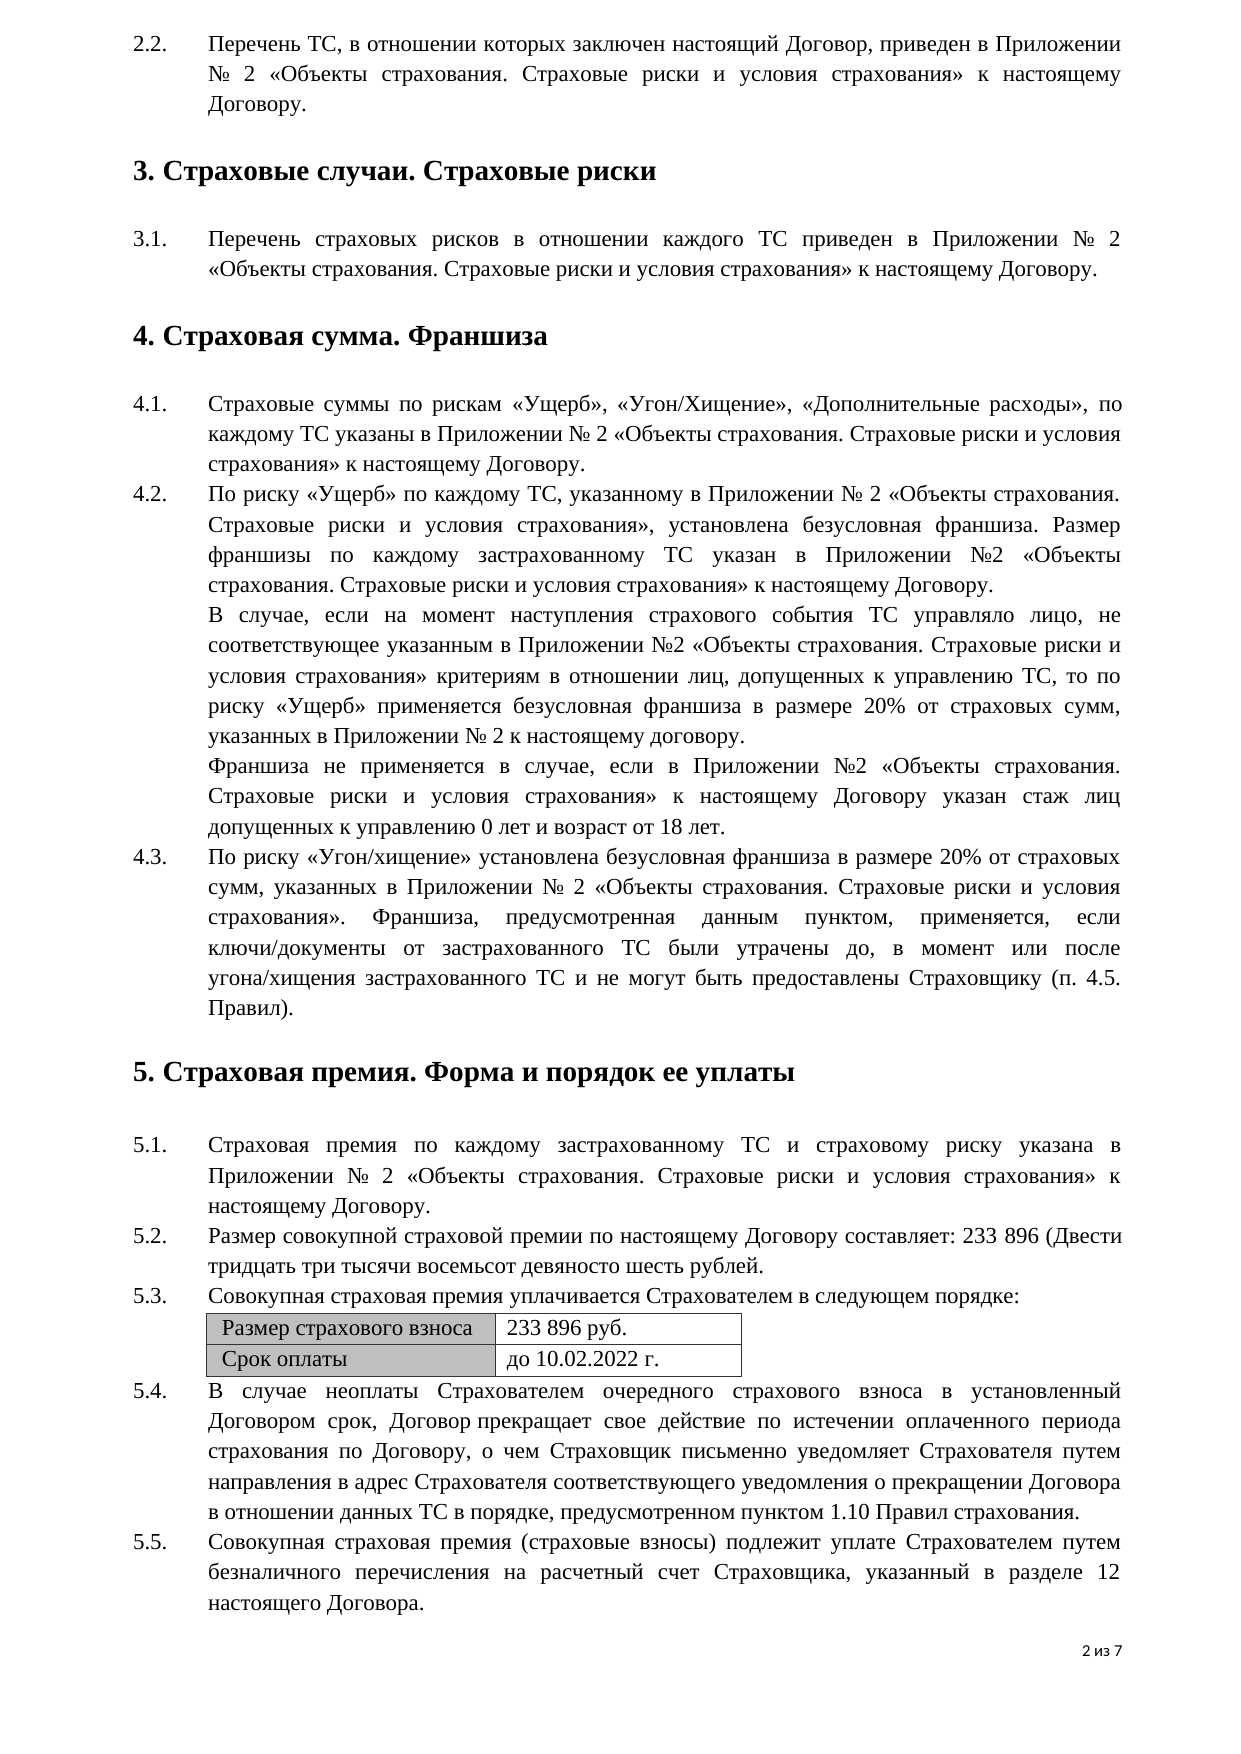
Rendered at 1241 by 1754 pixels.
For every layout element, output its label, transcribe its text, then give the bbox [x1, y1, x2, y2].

list Страховая премия. Форма и порядок ее уплаты [133, 1054, 1122, 1088]
list Страховые суммы по рискам «Ущерб», «Угон/Хищение», «Дополнительные расходы», по каждому ТС указаны в Приложении № 2 «Объекты страхования. Страховые риски и условия страхования» к настоящему Договору. [133, 390, 1122, 477]
list По риску «Угон/хищение» установлена безусловная франшиза в размере 20% от страховых сумм, указанных в Приложении № 2 «Объекты страхования. Страховые риски и условия страхования». Франшиза, предусмотренная данным пунктом, применяется, если ключи/документы от застрахованного ТС были утрачены до, в момент или после угона/хищения застрахованного ТС и не могут быть предоставлены Страховщику (п. 4.5. Правил). [133, 843, 1122, 1020]
text Франшиза не применяется в случае, если в Приложении №2 «Объекты страхования. Страховые риски и условия страхования» к настоящему Договору указан стаж лиц допущенных к управлению 0 лет и возраст от 18 лет. [208, 752, 1122, 839]
table_header 233 896 руб. [496, 1314, 741, 1344]
list В случае неоплаты Страхователем очередного страхового взноса в установленный Договором срок, Договор прекращает свое действие по истечении оплаченного периода страхования по Договору, о чем Страховщик письменно уведомляет Страхователя путем направления в адрес Страхователя соответствующего уведомления о прекращении Договора в отношении данных ТС в порядке, предусмотренном пунктом 1.10 Правил страхования. [133, 1377, 1122, 1524]
list Страховая сумма. Франшиза [133, 318, 1122, 352]
list Размер совокупной страховой премии по настоящему Договору составляет: 233 896 (Двести тридцать три тысячи восемьсот девяносто шесть рублей. [133, 1222, 1122, 1279]
list Совокупная страховая премия (страховые взносы) подлежит уплате Страхователем путем безналичного перечисления на расчетный счет Страховщика, указанный в разделе 12 настоящего Договора. [133, 1528, 1122, 1615]
table_header Размер страхового взноса [207, 1314, 495, 1344]
list По риску «Ущерб» по каждому ТС, указанному в Приложении № 2 «Объекты страхования. Страховые риски и условия страхования», установлена безусловная франшиза. Размер франшизы по каждому застрахованному ТС указан в Приложении №2 «Объекты страхования. Страховые риски и условия страхования» к настоящему Договору. [133, 480, 1122, 597]
list Страховые случаи. Страховые риски [133, 153, 1122, 187]
list Страховая премия по каждому застрахованному ТС и страховому риску указана в Приложении № 2 «Объекты страхования. Страховые риски и условия страхования» к настоящему Договору. [133, 1131, 1122, 1218]
list Перечень страховых рисков в отношении каждого ТС приведен в Приложении № 2 «Объекты страхования. Страховые риски и условия страхования» к настоящему Договору. [133, 225, 1122, 281]
table_cell Срок оплаты [207, 1345, 495, 1376]
text В случае, если на момент наступления страхового события ТС управляло лицо, не соответствующее указанным в Приложении №2 «Объекты страхования. Страховые риски и условия страхования» критериям в отношении лиц, допущенных к управлению ТС, то по риску «Ущерб» применяется безусловная франшиза в размере 20% от страховых сумм, указанных в Приложении № 2 к настоящему договору. [208, 601, 1122, 748]
list Совокупная страховая премия уплачивается Страхователем в следующем порядке: [133, 1282, 1122, 1309]
list Перечень ТС, в отношении которых заключен настоящий Договор, приведен в Приложении № 2 «Объекты страхования. Страховые риски и условия страхования» к настоящему Договору. [133, 29, 1122, 116]
table_cell до 10.02.2022 г. [496, 1345, 741, 1376]
